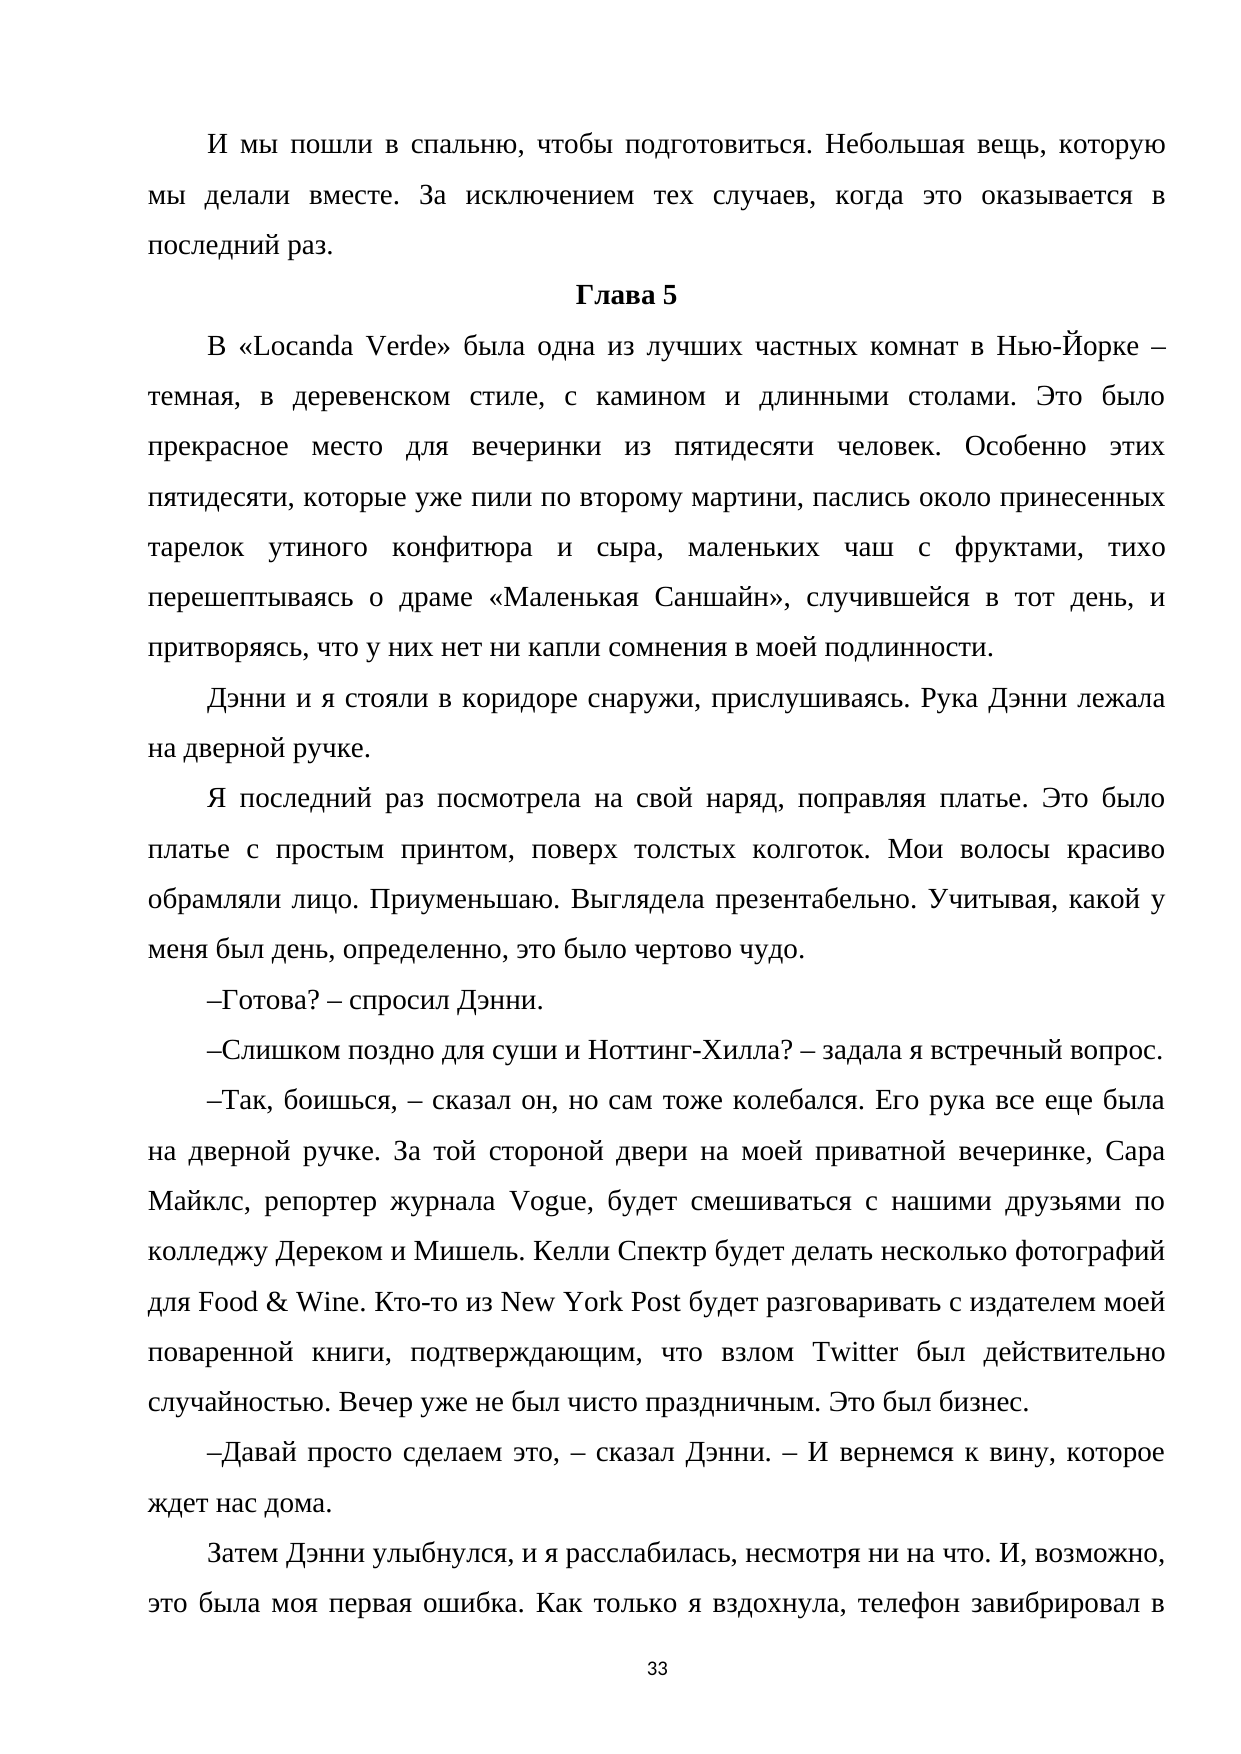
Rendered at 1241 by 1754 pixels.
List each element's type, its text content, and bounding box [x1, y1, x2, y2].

text –Давай просто сделаем это, – сказал Дэнни. – И вернемся к вину, которое ждет нас дома. [148, 1434, 1167, 1518]
text Глава 5 [516, 277, 1167, 311]
text –Слишком поздно для суши и Ноттинг-Хилла? – задала я встречный вопрос. [148, 1032, 1167, 1066]
text И мы пошли в спальню, чтобы подготовиться. Небольшая вещь, которую мы делали вместе. За исключением тех случаев, когда это оказывается в последний раз. [148, 126, 1167, 261]
text –Так, боишься, – сказал он, но сам тоже колебался. Его рука все еще была на дверной ручке. За той стороной двери на моей приватной вечеринке, Сара Майклс, репортер журнала Vogue, будет смешиваться с нашими друзьями по колледжу Дереком и Мишель. Келли Спектр будет делать несколько фотографий для Food & Wine. Кто-то из New York Post будет разговаривать с издателем моей поваренной книги, подтверждающим, что взлом Twitter был действительно случайностью. Вечер уже не был чисто праздничным. Это был бизнес. [148, 1082, 1167, 1418]
text –Готова? – спросил Дэнни. [148, 982, 1167, 1015]
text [148, 1535, 1167, 1619]
text В «Locanda Verde» была одна из лучших частных комнат в Нью-Йорке – темная, в деревенском стиле, с камином и длинными столами. Это было прекрасное место для вечеринки из пятидесяти человек. Особенно этих пятидесяти, которые уже пили по второму мартини, паслись около принесенных тарелок утиного конфитюра и сыра, маленьких чаш с фруктами, тихо перешептываясь о драме «Маленькая Саншайн», случившейся в тот день, и притворяясь, что у них нет ни капли сомнения в моей подлинности. [148, 328, 1167, 663]
text Дэнни и я стояли в коридоре снаружи, прислушиваясь. Рука Дэнни лежала на дверной ручке. [148, 680, 1167, 764]
text Я последний раз посмотрела на свой наряд, поправляя платье. Это было платье с простым принтом, поверх толстых колготок. Мои волосы красиво обрамляли лицо. Приуменьшаю. Выглядела презентабельно. Учитывая, какой у меня был день, определенно, это было чертово чудо. [148, 781, 1167, 965]
